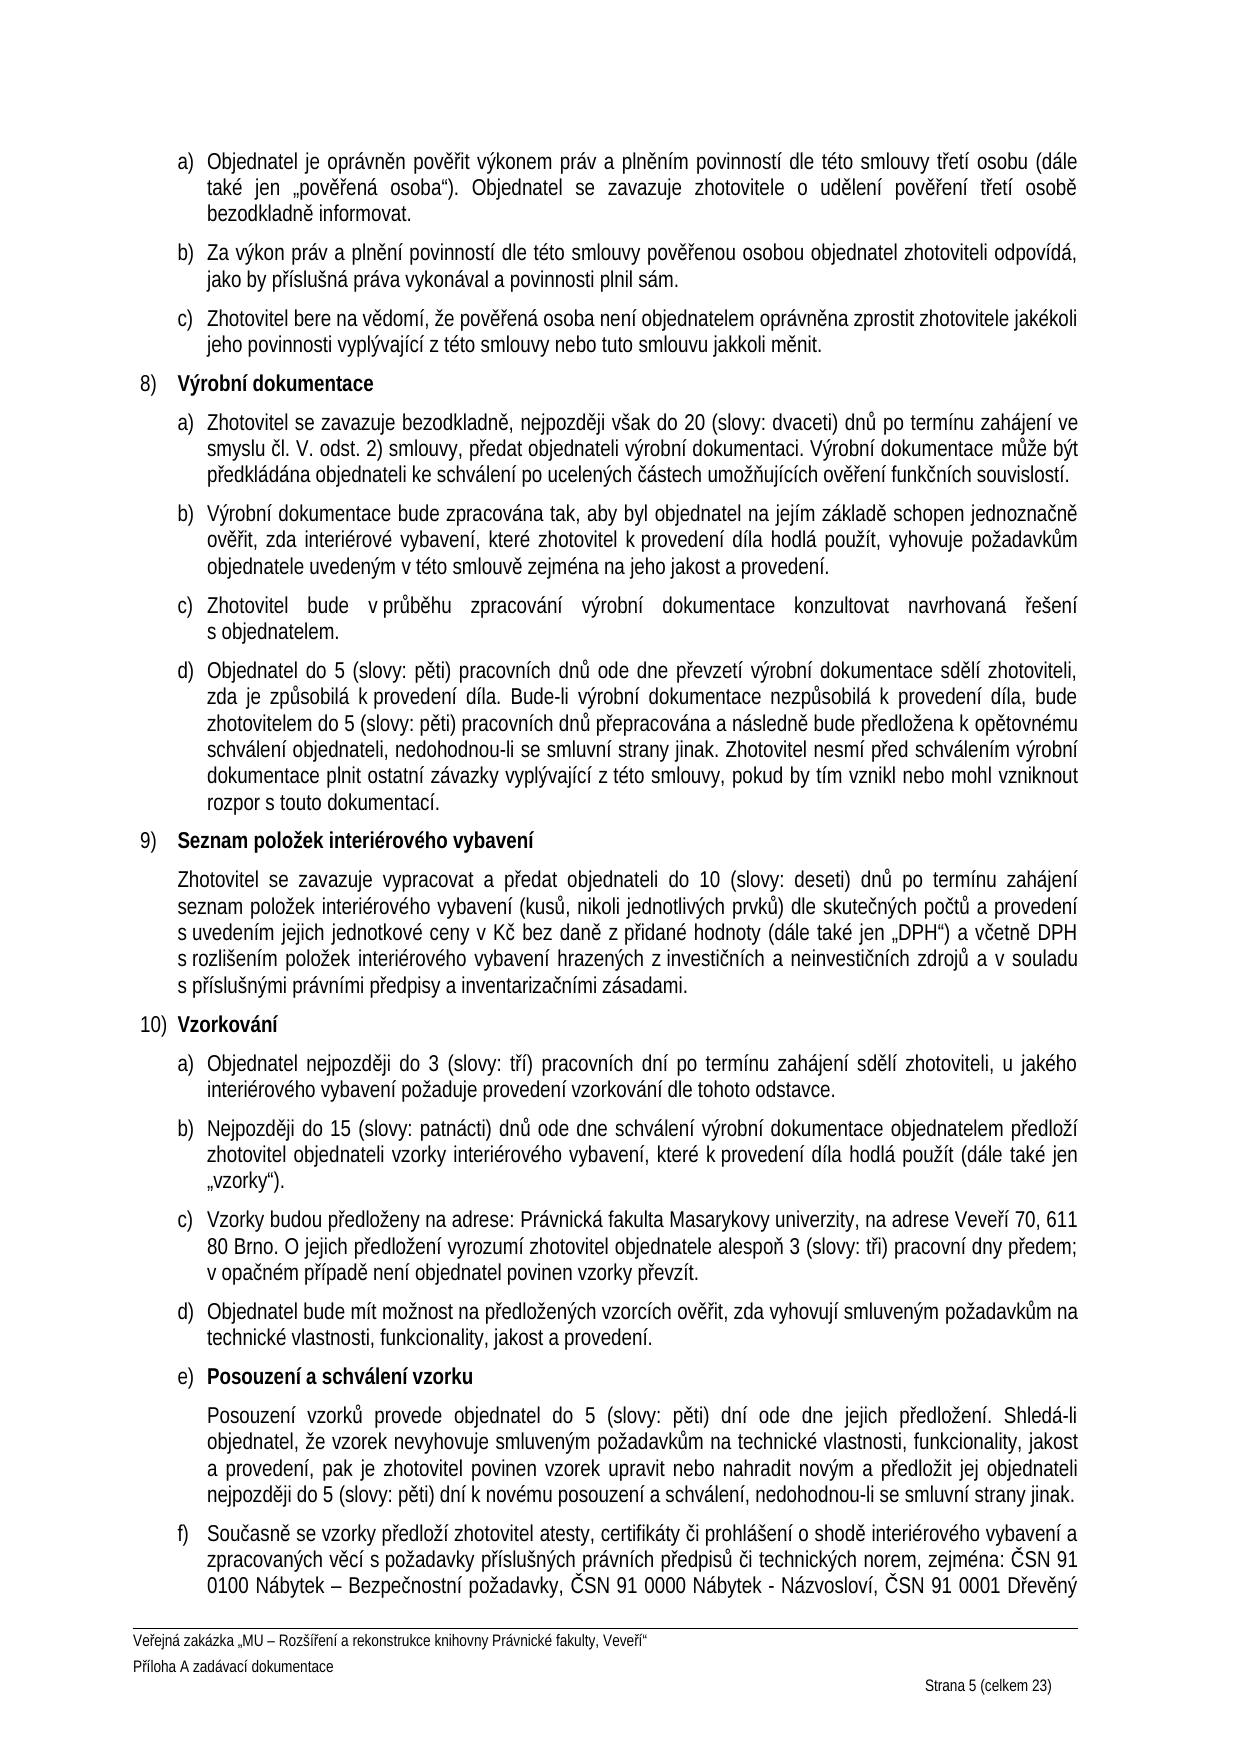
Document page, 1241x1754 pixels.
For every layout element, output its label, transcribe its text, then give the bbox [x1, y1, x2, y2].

list Vzorky budou předloženy na adrese: Právnická fakulta Masarykovy univerzity, na adrese Veveří 70, 611 80 Brno. O jejich předložení vyrozumí zhotovitel objednatele alespoň 3 (slovy: tři) pracovní dny předem; v opačném případě není objednatel povinen vzorky převzít. [177, 1206, 1078, 1285]
list Posouzení a schválení vzorku [177, 1363, 1078, 1389]
list Objednatel do 5 (slovy: pěti) pracovních dnů ode dne převzetí výrobní dokumentace sdělí zhotoviteli, zda je způsobilá k provedení díla. Bude-li výrobní dokumentace nezpůsobilá k provedení díla, bude zhotovitelem do 5 (slovy: pěti) pracovních dnů přepracována a následně bude předložena k opětovnému schválení objednateli, nedohodnou-li se smluvní strany jinak. Zhotovitel nesmí před schválením výrobní dokumentace plnit ostatní závazky vyplývající z této smlouvy, pokud by tím vznikl nebo mohl vzniknout rozpor s touto dokumentací. [177, 657, 1078, 815]
list Zhotovitel bude v průběhu zpracování výrobní dokumentace konzultovat navrhovaná řešení s objednatelem. [177, 592, 1078, 644]
list Zhotovitel bere na vědomí, že pověřená osoba není objednatelem oprávněna zprostit zhotovitele jakékoli jeho povinnosti vyplývající z této smlouvy nebo tuto smlouvu jakkoli měnit. [177, 304, 1078, 357]
text Zhotovitel se zavazuje vypracovat a předat objednateli do 10 (slovy: deseti) dnů po termínu zahájení seznam položek interiérového vybavení (kusů, nikoli jednotlivých prvků) dle skutečných počtů a provedení s uvedením jejich jednotkové ceny v Kč bez daně z přidané hodnoty (dále také jen „DPH“) a včetně DPH s rozlišením položek interiérového vybavení hrazených z investičních a neinvestičních zdrojů a v souladu s příslušnými právními předpisy a inventarizačními zásadami. [177, 866, 1078, 998]
list Vzorkování [140, 1011, 1078, 1037]
list Objednatel nejpozději do 3 (slovy: tří) pracovních dní po termínu zahájení sdělí zhotoviteli, u jakého interiérového vybavení požaduje provedení vzorkování dle tohoto odstavce. [177, 1049, 1078, 1102]
list Zhotovitel se zavazuje bezodkladně, nejpozději však do 20 (slovy: dvaceti) dnů po termínu zahájení ve smyslu čl. V. odst. 2) smlouvy, předat objednateli výrobní dokumentaci. Výrobní dokumentace může být předkládána objednateli ke schválení po ucelených částech umožňujících ověření funkčních souvislostí. [177, 408, 1078, 488]
list Objednatel bude mít možnost na předložených vzorcích ověřit, zda vyhovují smluveným požadavkům na technické vlastnosti, funkcionality, jakost a provedení. [177, 1298, 1078, 1351]
list Výrobní dokumentace [140, 370, 1078, 396]
list Nejpozději do 15 (slovy: patnácti) dnů ode dne schválení výrobní dokumentace objednatelem předloží zhotovitel objednateli vzorky interiérového vybavení, které k provedení díla hodlá použít (dále také jen „vzorky“). [177, 1115, 1078, 1194]
list Výrobní dokumentace bude zpracována tak, aby byl objednatel na jejím základě schopen jednoznačně ověřit, zda interiérové vybavení, které zhotovitel k provedení díla hodlá použít, vyhovuje požadavkům objednatele uvedeným v této smlouvě zejména na jeho jakost a provedení. [177, 500, 1078, 579]
list Za výkon práv a plnění povinností dle této smlouvy pověřenou osobou objednatel zhotoviteli odpovídá, jako by příslušná práva vykonával a povinnosti plnil sám. [177, 239, 1078, 292]
text Posouzení vzorků provede objednatel do 5 (slovy: pěti) dní ode dne jejich předložení. Shledá-li objednatel, že vzorek nevyhovuje smluveným požadavkům na technické vlastnosti, funkcionality, jakost a provedení, pak je zhotovitel povinen vzorek upravit nebo nahradit novým a předložit jej objednateli nejpozději do 5 (slovy: pěti) dní k novému posouzení a schválení, nedohodnou-li se smluvní strany jinak. [207, 1402, 1078, 1507]
list Seznam položek interiérového vybavení [140, 827, 1078, 854]
list Objednatel je oprávněn pověřit výkonem práv a plněním povinností dle této smlouvy třetí osobu (dále také jen „pověřená osoba“). Objednatel se zavazuje zhotovitele o udělení pověření třetí osobě bezodkladně informovat. [177, 148, 1078, 227]
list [177, 1520, 1078, 1599]
